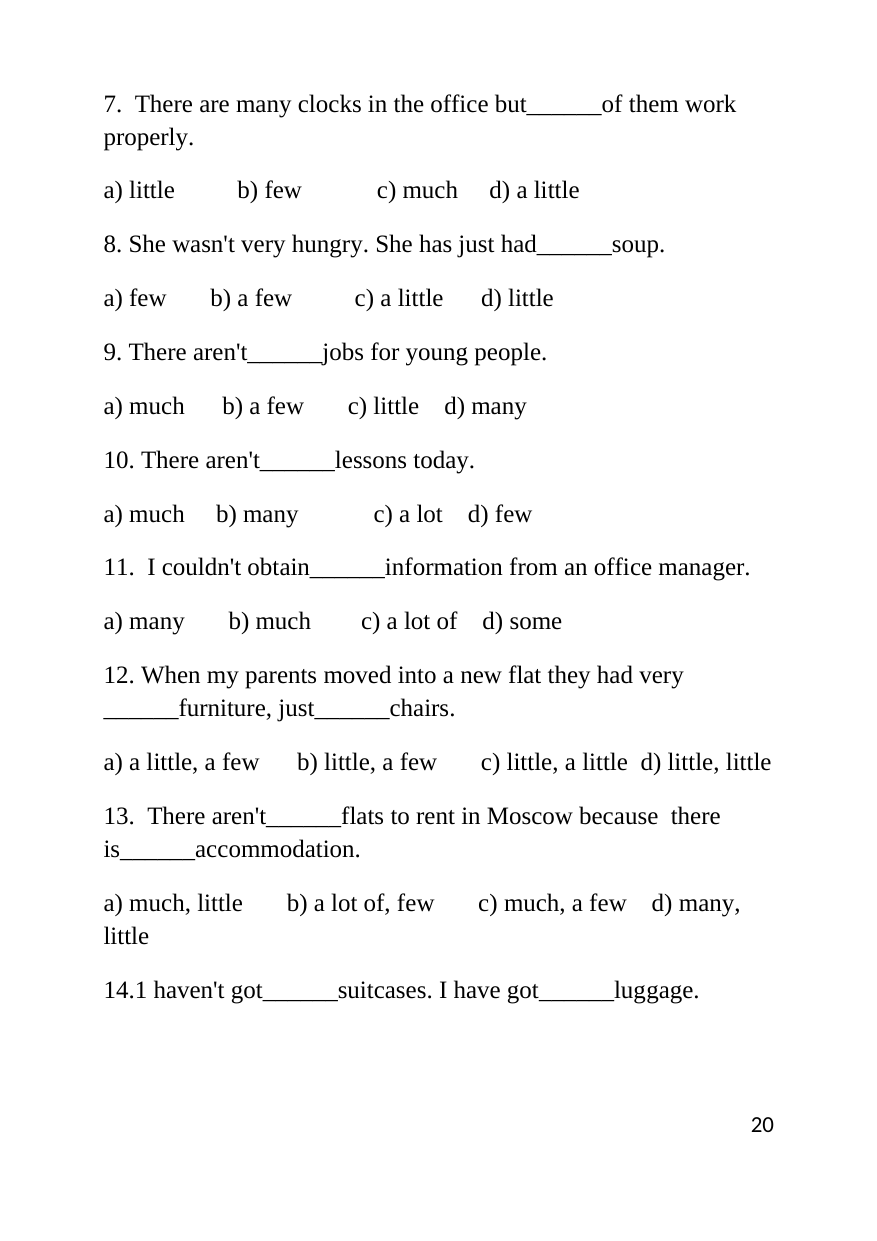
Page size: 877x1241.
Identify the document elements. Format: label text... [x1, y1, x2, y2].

text a) much b) a few c) little d) many [103, 391, 774, 420]
text a) much, little b) a lot of, few c) much, a few d) many, little [103, 888, 774, 949]
text a) much b) many c) a lot d) few [103, 499, 774, 527]
text 7. There are many clocks in the office but______of them work properly. [103, 89, 774, 150]
text a) a little, a few b) little, a few c) little, a little d) little, little [103, 747, 774, 776]
text 14.1 haven't got______suitcases. I have got______luggage. [103, 975, 774, 1003]
text 8. She wasn't very hungry. She has just had______soup. [103, 229, 774, 258]
text 12. When my parents moved into a new flat they had very ______furniture, just______chairs. [103, 660, 774, 722]
text 10. There aren't______lessons today. [103, 445, 774, 473]
text 11. I couldn't obtain______information from an office manager. [103, 552, 774, 581]
text 13. There aren't______flats to rent in Moscow because there is______accommodation. [103, 801, 774, 863]
text a) few b) a few c) a little d) little [103, 283, 774, 312]
text a) little b) few c) much d) a little [103, 176, 774, 204]
text 9. There aren't______jobs for young people. [103, 337, 774, 366]
text a) many b) much c) a lot of d) some [103, 606, 774, 635]
